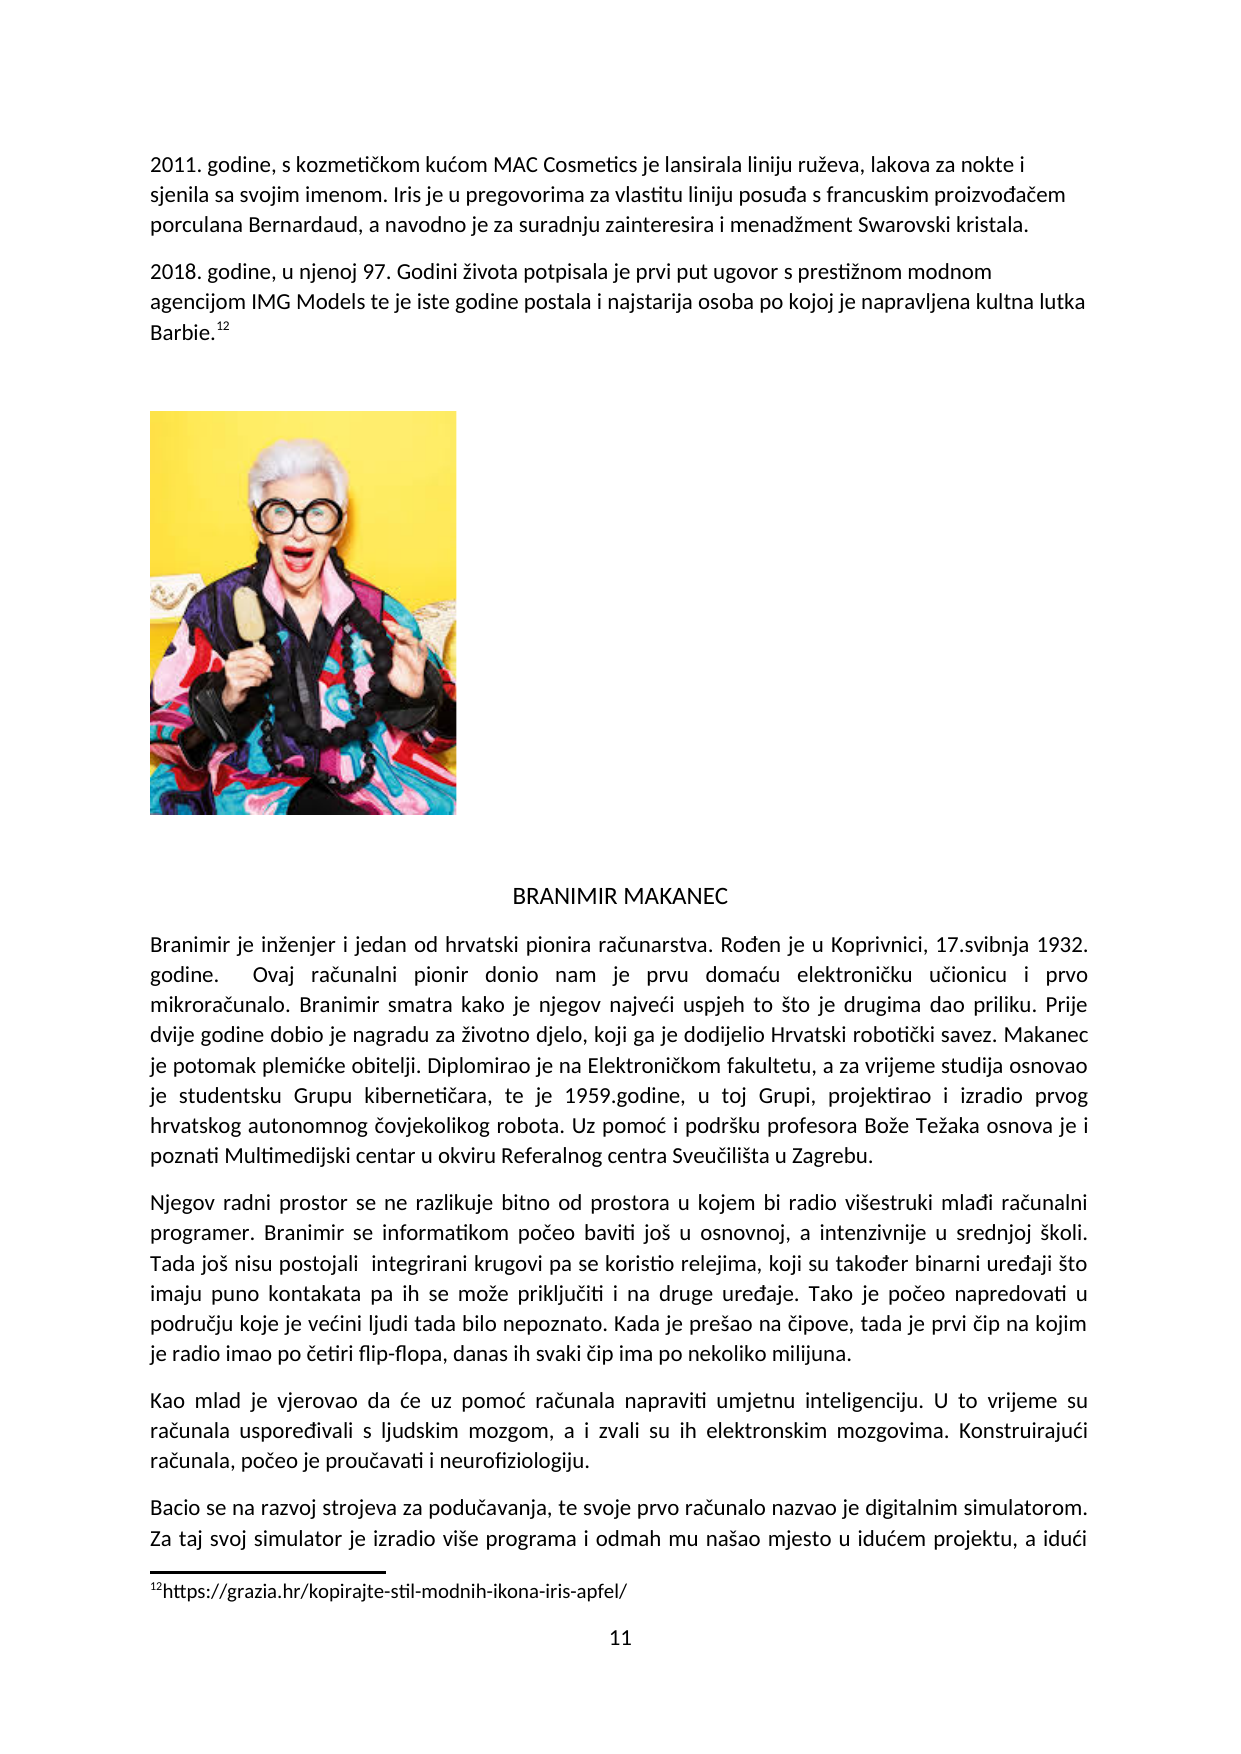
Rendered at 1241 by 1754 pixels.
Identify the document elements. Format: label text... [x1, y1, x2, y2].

text 2018. godine, u njenoj 97. Godini života potpisala je prvi put ugovor s prestižnom modnom agencijom IMG Models te je iste godine postala i najstarija osoba po kojoj je napravljena kultna lutka Barbie. [150, 257, 1090, 346]
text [150, 1493, 1090, 1552]
text BRANIMIR MAKANEC [150, 880, 1090, 911]
picture [150, 411, 457, 815]
text Kao mlad je vjerovao da će uz pomoć računala napraviti umjetnu inteligenciju. U to vrijeme su računala uspoređivali s ljudskim mozgom, a i zvali su ih elektronskim mozgovima. Konstruirajući računala, počeo je proučavati i neurofiziologiju. [150, 1386, 1090, 1474]
text Njegov radni prostor se ne razlikuje bitno od prostora u kojem bi radio višestruki mlađi računalni programer. Branimir se informatikom počeo baviti još u osnovnoj, a intenzivnije u srednjoj školi. Tada još nisu postojali integrirani krugovi pa se koristio relejima, koji su također binarni uređaji što imaju puno kontakata pa ih se može priključiti i na druge uređaje. Tako je počeo napredovati u području koje je većini ljudi tada bilo nepoznato. Kada je prešao na čipove, tada je prvi čip na kojim je radio imao po četiri flip-flopa, danas ih svaki čip ima po nekoliko milijuna. [150, 1188, 1090, 1367]
text 2011. godine, s kozmetičkom kućom MAC Cosmetics je lansirala liniju ruževa, lakova za nokte i sjenila sa svojim imenom. Iris je u pregovorima za vlastitu liniju posuđa s francuskim proizvođačem porculana Bernardaud, a navodno je za suradnju zainteresira i menadžment Swarovski kristala. [150, 150, 1090, 238]
text Branimir je inženjer i jedan od hrvatski pionira računarstva. Rođen je u Koprivnici, 17.svibnja 1932. godine. Ovaj računalni pionir donio nam je prvu domaću elektroničku učionicu i prvo mikroračunalo. Branimir smatra kako je njegov najveći uspjeh to što je drugima dao priliku. Prije dvije godine dobio je nagradu za životno djelo, koji ga je dodijelio Hrvatski robotički savez. Makanec je potomak plemićke obitelji. Diplomirao je na Elektroničkom fakultetu, a za vrijeme studija osnovao je studentsku Grupu kibernetičara, te je 1959.godine, u toj Grupi, projektirao i izradio prvog hrvatskog autonomnog čovjekolikog robota. Uz pomoć i podršku profesora Bože Težaka osnova je i poznati Multimedijski centar u okviru Referalnog centra Sveučilišta u Zagrebu. [150, 930, 1090, 1169]
